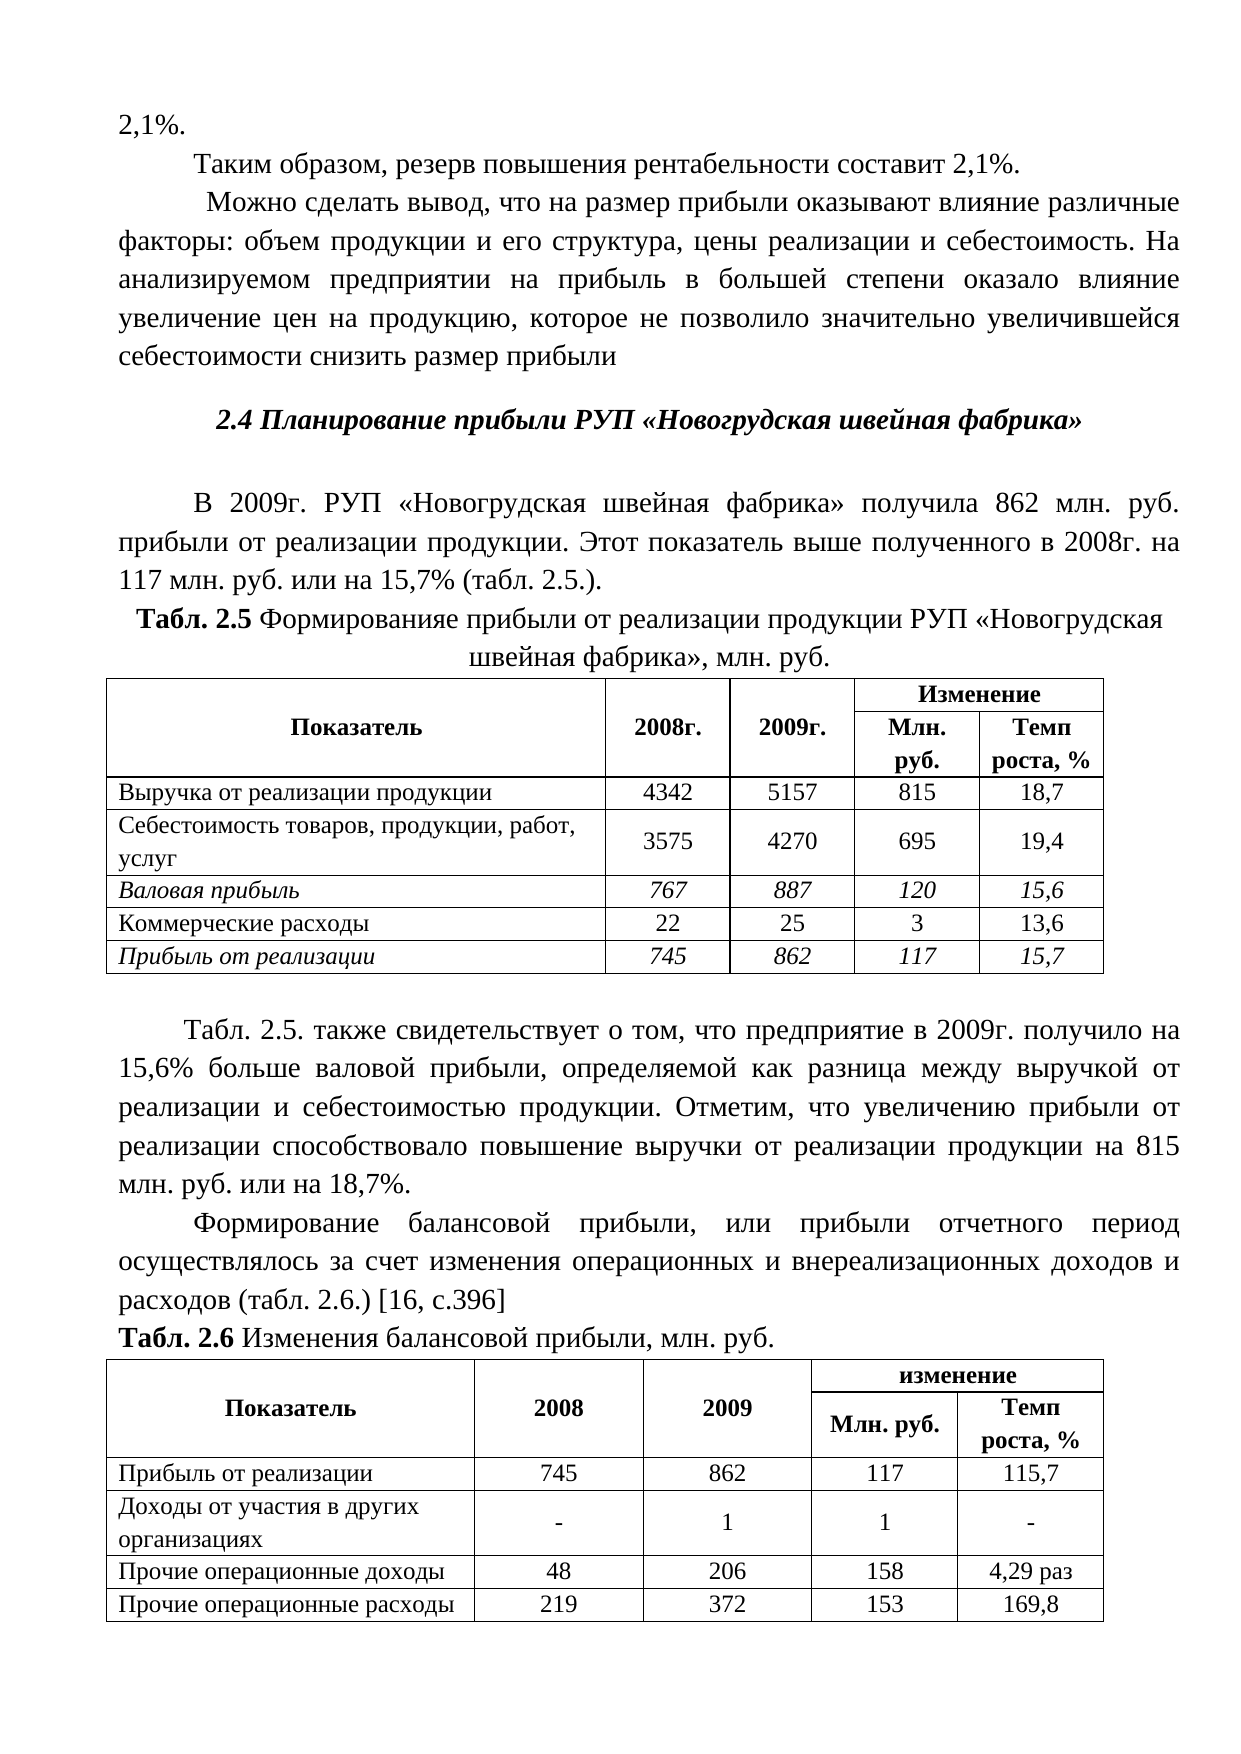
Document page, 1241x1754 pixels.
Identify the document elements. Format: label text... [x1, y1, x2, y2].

table_header 2008г. [606, 679, 729, 776]
table_cell 117 [812, 1458, 957, 1490]
table_cell 1 [812, 1491, 957, 1555]
text Таким образом, резерв повышения рентабельности составит 2,1%. [118, 146, 1181, 179]
subtitle 2.4 Планирование прибыли РУП «Новогрудская швейная фабрика» [118, 402, 1181, 436]
table_cell - [475, 1491, 643, 1555]
table_cell Себестоимость товаров, продукции, работ, услуг [107, 810, 605, 874]
table_cell Прибыль от реализации [107, 1458, 474, 1490]
table_header 2008 [475, 1360, 643, 1457]
table_cell 745 [475, 1458, 643, 1490]
table_cell Выручка от реализации продукции [107, 778, 605, 809]
table_cell 115,7 [958, 1458, 1103, 1490]
table_cell 18,7 [980, 778, 1103, 809]
table_cell 48 [475, 1556, 643, 1588]
table_cell 767 [606, 876, 729, 907]
table_cell 13,6 [980, 908, 1103, 940]
table_cell 25 [731, 908, 854, 940]
table_cell 15,7 [980, 941, 1103, 972]
table_cell Млн. руб. [812, 1393, 957, 1457]
text В 2009г. РУП «Новогрудская швейная фабрика» получила 862 млн. руб. прибыли от реализации продукции. Этот показатель выше полученного в 2008г. на 117 млн. руб. или на 15,7% (табл. 2.5.). [118, 485, 1181, 596]
table_cell 887 [731, 876, 854, 907]
table_cell 815 [855, 778, 979, 809]
table_cell Доходы от участия в других организациях [107, 1491, 474, 1555]
table_cell Валовая прибыль [107, 876, 605, 907]
table_cell 169,8 [958, 1589, 1103, 1621]
table_cell 19,4 [980, 810, 1103, 874]
table_cell 4,29 раз [958, 1556, 1103, 1588]
table_cell 3 [855, 908, 979, 940]
table_cell 206 [644, 1556, 811, 1588]
table_cell Прочие операционные доходы [107, 1556, 474, 1588]
table_cell Коммерческие расходы [107, 908, 605, 940]
table_header Показатель [107, 679, 605, 776]
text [118, 107, 1181, 141]
table_cell 120 [855, 876, 979, 907]
table_header Показатель [107, 1360, 474, 1457]
table_cell 158 [812, 1556, 957, 1588]
table_cell 22 [606, 908, 729, 940]
text Формирование балансовой прибыли, или прибыли отчетного период осуществлялось за счет изменения операционных и внереализационных доходов и расходов (табл. 2.6.) [16, c.396] [118, 1205, 1181, 1315]
table_cell Темп роста, % [958, 1393, 1103, 1457]
table_cell 372 [644, 1589, 811, 1621]
table_cell Прочие операционные расходы [107, 1589, 474, 1621]
table_cell 117 [855, 941, 979, 972]
text Табл. 2.5. также свидетельствует о том, что предприятие в 2009г. получило на 15,6% больше валовой прибыли, определяемой как разница между выручкой от реализации и себестоимостью продукции. Отметим, что увеличению прибыли от реализации способствовало повышение выручки от реализации продукции на 815 млн. руб. или на 18,7%. [118, 1012, 1181, 1200]
table_cell 5157 [731, 778, 854, 809]
table_cell - [958, 1491, 1103, 1555]
table_cell 745 [606, 941, 729, 972]
table_header 2009 [644, 1360, 811, 1457]
table_cell 862 [731, 941, 854, 972]
table_cell 4342 [606, 778, 729, 809]
text Можно сделать вывод, что на размер прибыли оказывают влияние различные факторы: объем продукции и его структура, цены реализации и себестоимость. На анализируемом предприятии на прибыль в большей степени оказало влияние увеличение цен на продукцию, которое не позволило значительно увеличившейся себестоимости снизить размер прибыли [118, 184, 1181, 372]
table_cell 3575 [606, 810, 729, 874]
table_cell 862 [644, 1458, 811, 1490]
table_cell Прибыль от реализации [107, 941, 605, 972]
table_cell Темп роста, % [980, 712, 1103, 776]
text Табл. 2.5 Формированияе прибыли от реализации продукции РУП «Новогрудская швейная фабрика», млн. руб. [118, 601, 1181, 673]
table_header Изменение [855, 679, 1103, 711]
table_header 2009г. [731, 679, 854, 776]
table_cell Млн. руб. [855, 712, 979, 776]
table_cell 219 [475, 1589, 643, 1621]
table_cell 1 [644, 1491, 811, 1555]
table_cell 695 [855, 810, 979, 874]
table_header изменение [812, 1360, 1103, 1391]
table_cell 4270 [731, 810, 854, 874]
text Табл. 2.6 Изменения балансовой прибыли, млн. руб. [118, 1320, 1181, 1354]
table_cell 15,6 [980, 876, 1103, 907]
table_cell 153 [812, 1589, 957, 1621]
